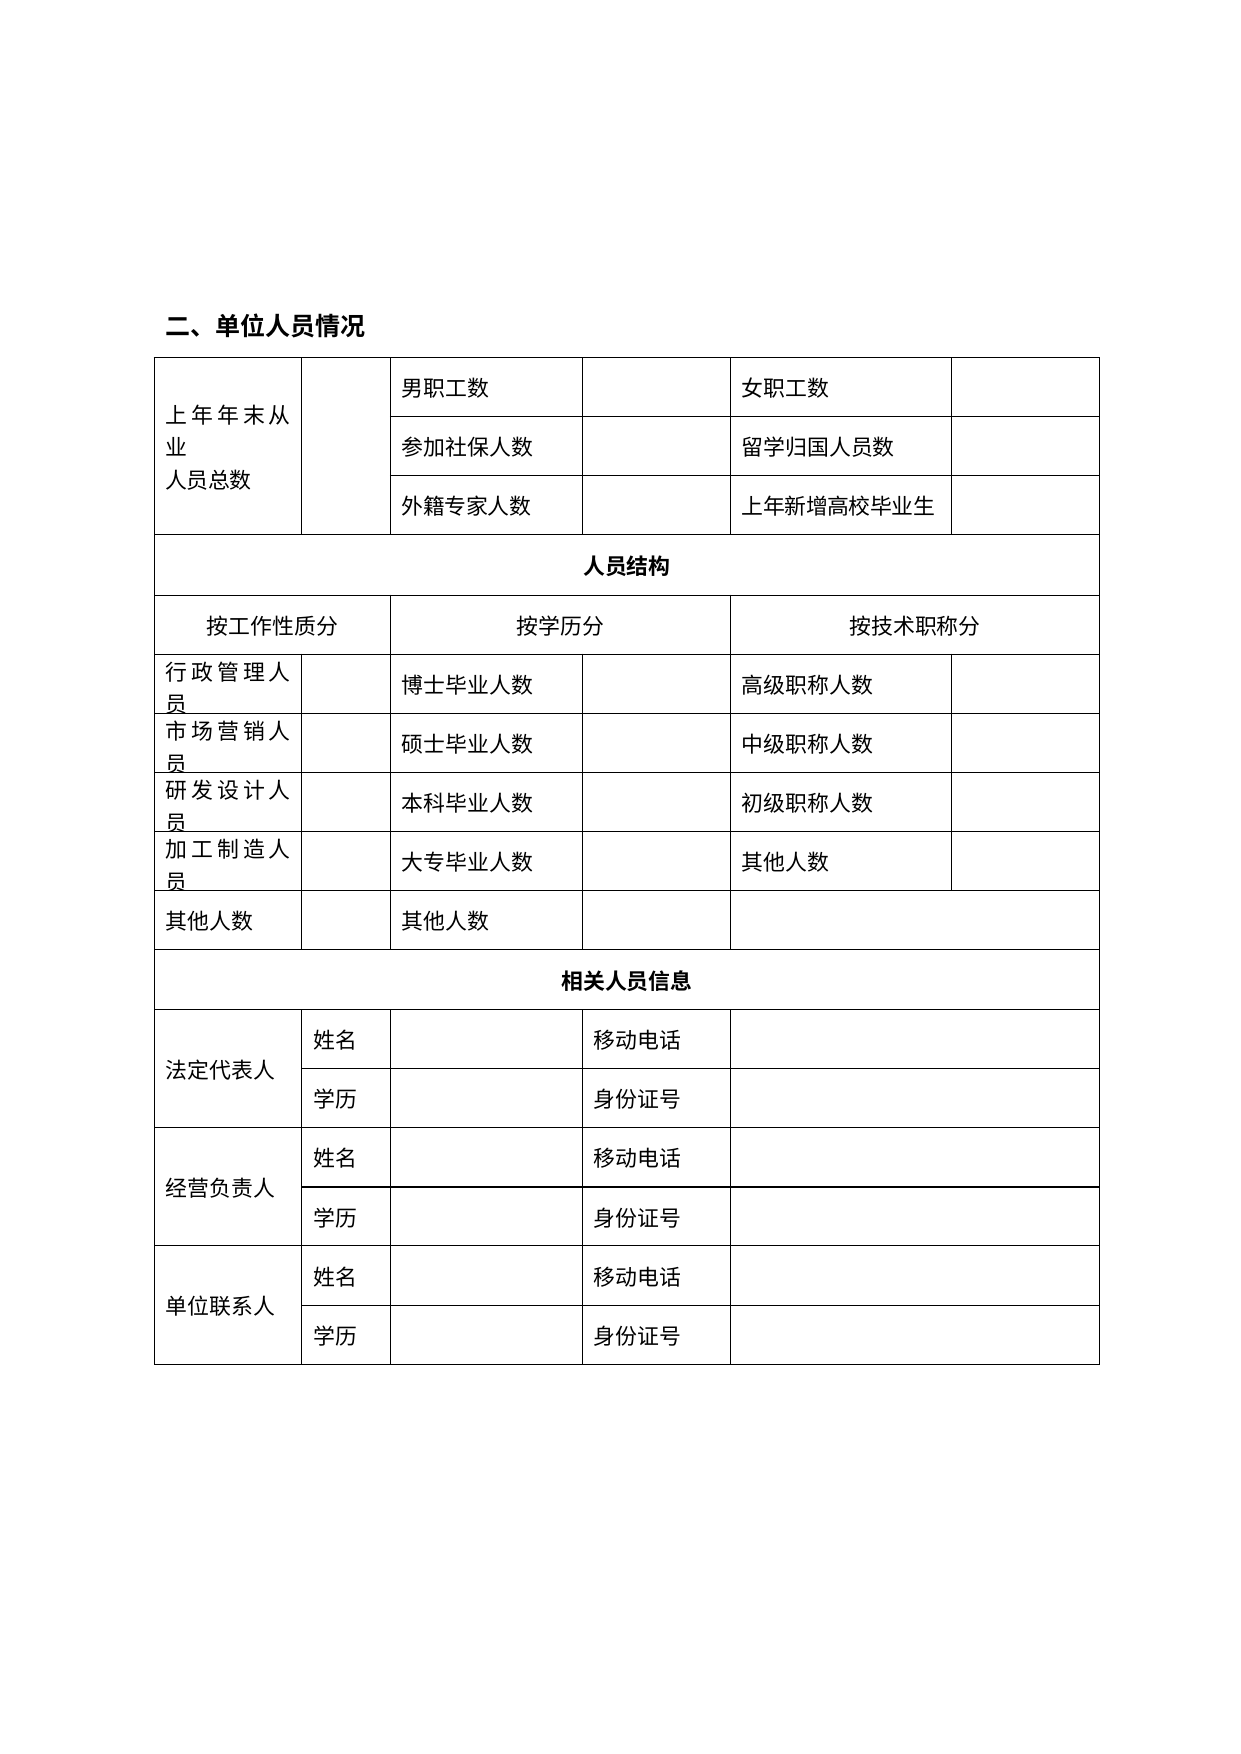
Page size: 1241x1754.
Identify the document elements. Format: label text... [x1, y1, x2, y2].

list 二、单位人员情况 [165, 292, 1075, 357]
table_header 男职工数 [391, 358, 582, 416]
table_cell 身份证号 [583, 1069, 730, 1127]
table_cell 加工制造人员 [155, 832, 301, 890]
table_cell 相关人员信息 [155, 950, 1099, 1009]
table_cell [952, 417, 1099, 475]
table_cell 其他人数 [155, 891, 301, 949]
table_cell 市场营销人员 [155, 714, 301, 772]
table_cell [391, 1246, 582, 1304]
table_cell 外籍专家人数 [391, 476, 582, 534]
table_header [302, 358, 390, 534]
table_cell 移动电话 [583, 1010, 730, 1068]
table_cell [391, 1069, 582, 1127]
table_cell [731, 1246, 1099, 1304]
table_cell 经营负责人 [155, 1128, 301, 1245]
table_cell 上年新增高校毕业生 [731, 476, 951, 534]
table_cell [583, 476, 730, 534]
table_cell [302, 714, 390, 772]
table_cell [731, 1128, 1099, 1186]
table_cell [302, 773, 390, 831]
table_cell [391, 1188, 582, 1245]
table_cell 参加社保人数 [391, 417, 582, 475]
table_cell 移动电话 [583, 1128, 730, 1186]
table_cell 姓名 [302, 1128, 390, 1186]
table_cell [952, 714, 1099, 772]
table_cell [952, 773, 1099, 831]
table_cell 大专毕业人数 [391, 832, 582, 890]
table_cell [583, 417, 730, 475]
table_cell [391, 1010, 582, 1068]
table_cell 本科毕业人数 [391, 773, 582, 831]
table_cell 初级职称人数 [731, 773, 951, 831]
table_cell 姓名 [302, 1010, 390, 1068]
table_cell 人员结构 [155, 535, 1099, 594]
table_cell 留学归国人员数 [731, 417, 951, 475]
table_cell [302, 832, 390, 890]
table_cell 按工作性质分 [155, 596, 390, 653]
table_cell 中级职称人数 [731, 714, 951, 772]
table_cell [583, 832, 730, 890]
table_cell [731, 891, 1099, 949]
table_cell 学历 [302, 1306, 390, 1363]
table_header 女职工数 [731, 358, 951, 416]
table_cell 高级职称人数 [731, 655, 951, 713]
table_cell 博士毕业人数 [391, 655, 582, 713]
table_cell [952, 476, 1099, 534]
table_cell [952, 655, 1099, 713]
table_cell 身份证号 [583, 1306, 730, 1363]
table_cell [583, 655, 730, 713]
table_cell [731, 1069, 1099, 1127]
table_cell 单位联系人 [155, 1246, 301, 1363]
table_cell [731, 1188, 1099, 1245]
table_cell [391, 1306, 582, 1363]
table_cell 研发设计人员 [155, 773, 301, 831]
table_cell 按学历分 [391, 596, 730, 653]
table_cell [952, 832, 1099, 890]
table_cell [391, 1128, 582, 1186]
table_cell 其他人数 [731, 832, 951, 890]
table_cell [731, 1010, 1099, 1068]
table_cell [731, 1306, 1099, 1363]
table_cell [583, 773, 730, 831]
table_cell [302, 655, 390, 713]
table_cell 行政管理人员 [155, 655, 301, 713]
table_header [952, 358, 1099, 416]
table_cell 按技术职称分 [731, 596, 1099, 653]
table_cell 身份证号 [583, 1188, 730, 1245]
table_cell 姓名 [302, 1246, 390, 1304]
table_header 上年年末从业 人员总数 [155, 358, 301, 534]
table_header [583, 358, 730, 416]
table_cell 法定代表人 [155, 1010, 301, 1127]
table_cell 移动电话 [583, 1246, 730, 1304]
table_cell 硕士毕业人数 [391, 714, 582, 772]
table_cell 学历 [302, 1069, 390, 1127]
table_cell [302, 891, 390, 949]
table_cell 其他人数 [391, 891, 582, 949]
table_cell [583, 714, 730, 772]
table_cell 学历 [302, 1188, 390, 1245]
table_cell [583, 891, 730, 949]
